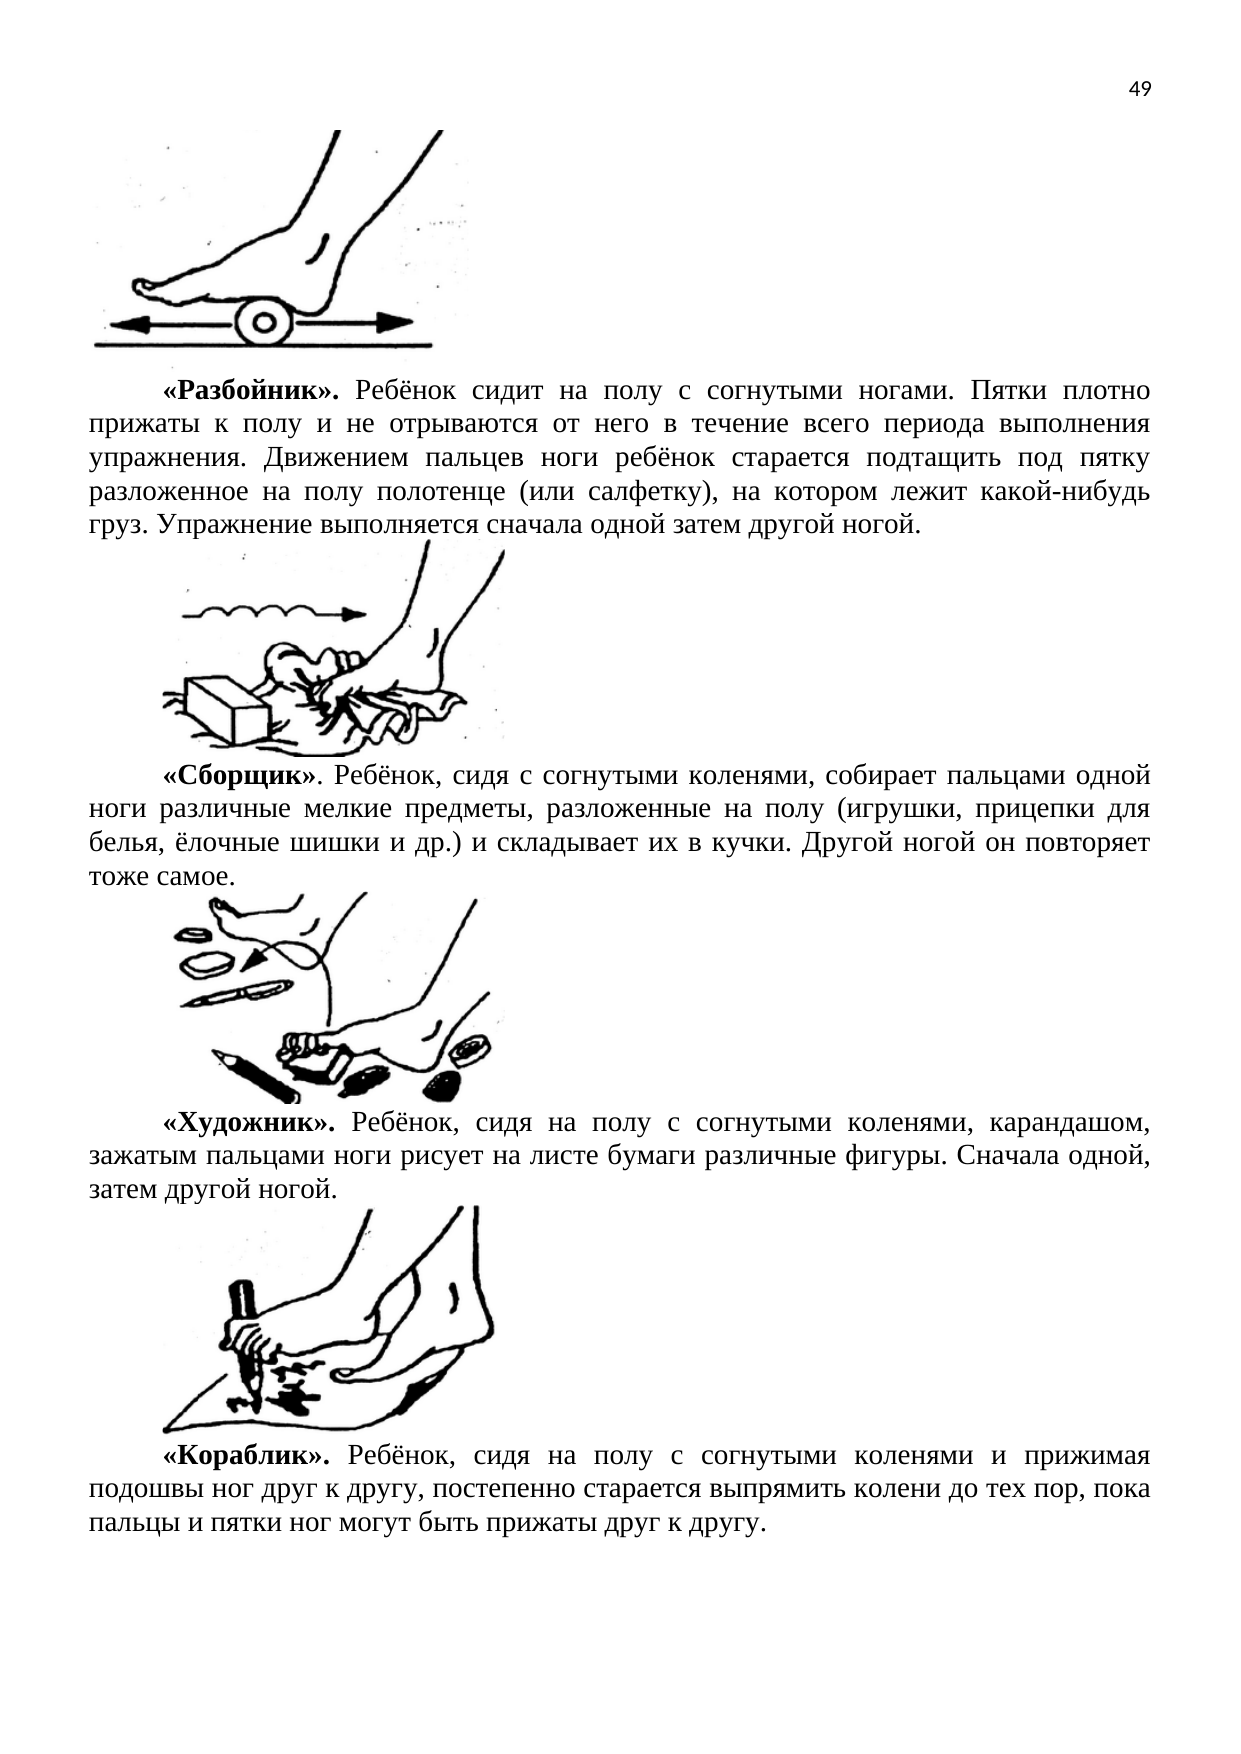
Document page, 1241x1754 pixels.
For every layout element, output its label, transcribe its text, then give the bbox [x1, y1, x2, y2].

text «Кораблик». Ребёнок, сидя на полу с согнутыми коленями и прижимая подошвы ног друг к другу, постепенно старается выпрямить колени до тех пор, пока пальцы и пятки ног могут быть прижаты друг к другу. [89, 1437, 1152, 1538]
text «Сборщик». Ребёнок, сидя с согнутыми коленями, собирает пальцами одной ноги различные мелкие предметы, разложенные на полу (игрушки, прицепки для белья, ёлочные шишки и др.) и складывает их в кучки. Другой ногой он повторяет тоже самое. [89, 757, 1152, 891]
text «Разбойник». Ребёнок сидит на полу с согнутыми ногами. Пятки плотно прижаты к полу и не отрываются от него в течение всего периода выполнения упражнения. Движением пальцев ноги ребёнок старается подтащить под пятку разложенное на полу полотенце (или салфетку), на котором лежит какой-нибудь груз. Упражнение выполняется сначала одной затем другой ногой. [89, 372, 1152, 540]
picture [162, 891, 505, 1104]
text «Художник». Ребёнок, сидя на полу с согнутыми коленями, карандашом, зажатым пальцами ноги рисует на листе бумаги различные фигуры. Сначала одной, затем другой ногой. [89, 1104, 1152, 1204]
picture [162, 539, 505, 757]
picture [162, 1204, 500, 1437]
picture [88, 130, 469, 372]
